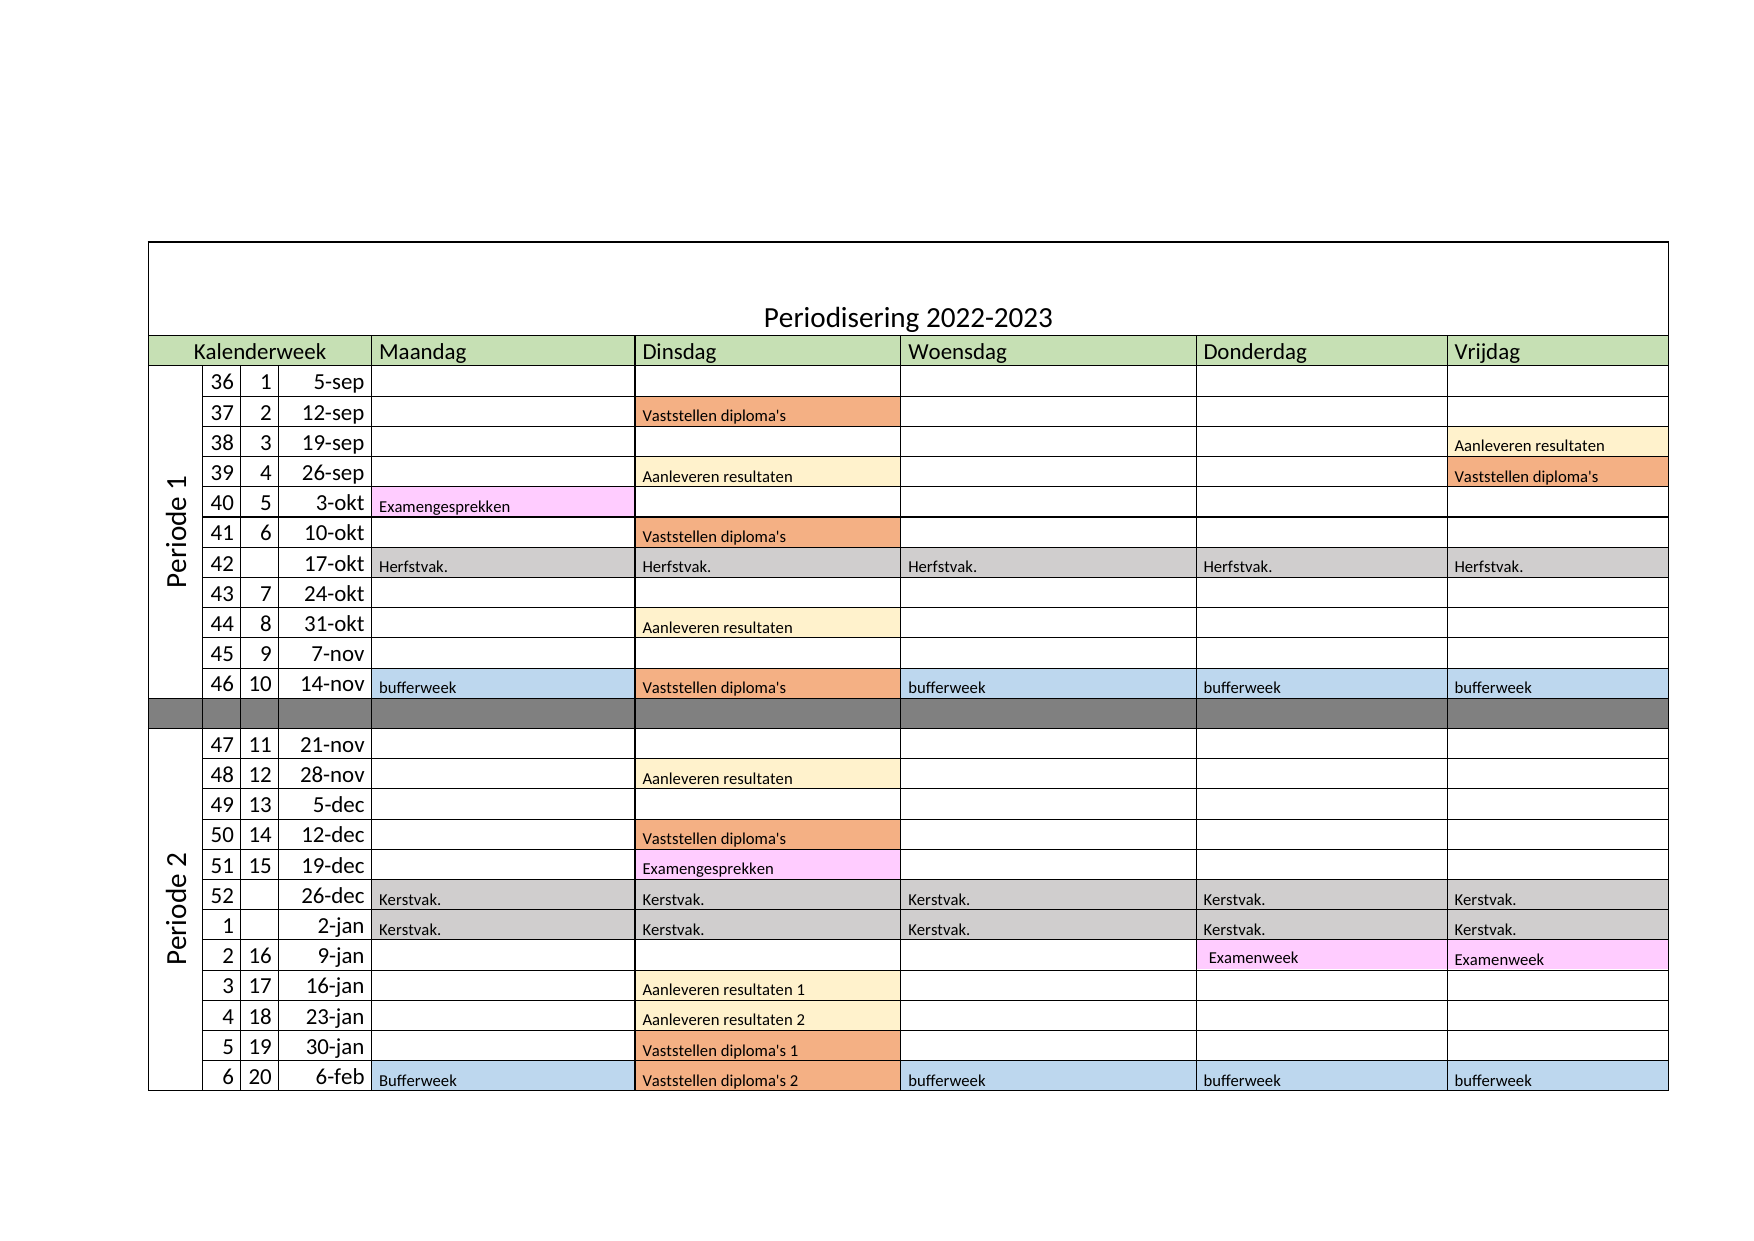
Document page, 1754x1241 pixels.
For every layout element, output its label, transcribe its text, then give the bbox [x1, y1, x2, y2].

table_cell Vaststellen diploma's [636, 397, 900, 426]
table_cell 52 [203, 880, 240, 909]
table_cell Kalenderweek [149, 336, 371, 365]
table_cell Donderdag [1197, 336, 1447, 365]
table_cell 3 [241, 427, 278, 456]
table_cell [372, 457, 634, 486]
table_cell [1197, 608, 1447, 637]
table_cell Kerstvak. [1197, 910, 1447, 939]
table_cell 19-dec [279, 850, 371, 879]
table_cell Vrijdag [1448, 336, 1668, 365]
table_cell 43 [203, 578, 240, 607]
table_cell 19-sep [279, 427, 371, 456]
table_cell [901, 729, 1196, 758]
table_cell 1 [241, 366, 278, 396]
table_cell Kerstvak. [636, 880, 900, 909]
table_cell 3 [203, 971, 240, 1000]
table_cell 13 [241, 789, 278, 818]
table_cell Bufferweek [372, 1061, 634, 1090]
table_cell [901, 487, 1196, 516]
table_cell Examenweek [1197, 940, 1447, 969]
table_cell [1197, 518, 1447, 547]
table_cell [241, 880, 278, 909]
table_cell [1448, 1001, 1668, 1030]
table_cell [1197, 789, 1447, 818]
table_cell 26-dec [279, 880, 371, 909]
table_cell [1197, 699, 1447, 728]
table_cell [372, 578, 634, 607]
table_cell Vaststellen diploma's [1448, 457, 1668, 486]
table_cell [901, 608, 1196, 637]
table_cell Kerstvak. [901, 910, 1196, 939]
table_cell 21-nov [279, 729, 371, 758]
table_cell 14-nov [279, 669, 371, 698]
table_cell [1197, 971, 1447, 1000]
table_cell [1448, 578, 1668, 607]
table_cell Herfstvak. [901, 548, 1196, 577]
table_cell Vaststellen diploma's [636, 669, 900, 698]
table_cell [636, 789, 900, 818]
table_cell [901, 578, 1196, 607]
table_cell Herfstvak. [1197, 548, 1447, 577]
table_cell 5 [203, 1031, 240, 1060]
table_cell 36 [203, 366, 240, 396]
table_cell Periode 1 [149, 366, 202, 698]
table_cell [636, 940, 900, 969]
table_cell 7 [241, 578, 278, 607]
table_cell 44 [203, 608, 240, 637]
table_cell [1197, 820, 1447, 849]
table_cell Maandag [372, 336, 634, 365]
table_cell 23-jan [279, 1001, 371, 1030]
table_cell [1197, 1001, 1447, 1030]
table_cell [901, 397, 1196, 426]
table_cell [372, 397, 634, 426]
table_cell 45 [203, 638, 240, 667]
table_cell [636, 729, 900, 758]
table_cell Examengesprekken [372, 487, 634, 516]
table_cell 2 [241, 397, 278, 426]
table_cell 47 [203, 729, 240, 758]
table_cell 51 [203, 850, 240, 879]
table_cell 26-sep [279, 457, 371, 486]
table_cell 3-okt [279, 487, 371, 516]
table_cell 12 [241, 759, 278, 788]
table_cell [901, 457, 1196, 486]
table_cell 20 [241, 1061, 278, 1090]
table_cell 15 [241, 850, 278, 879]
table_cell Kerstvak. [372, 880, 634, 909]
table_cell 5 [241, 487, 278, 516]
table_cell [372, 1001, 634, 1030]
table_cell 40 [203, 487, 240, 516]
table_cell Vaststellen diploma's [636, 518, 900, 547]
table_cell 12-sep [279, 397, 371, 426]
table_cell 37 [203, 397, 240, 426]
table_cell 9-jan [279, 940, 371, 969]
table_cell 31-okt [279, 608, 371, 637]
table_cell 38 [203, 427, 240, 456]
table_cell 46 [203, 669, 240, 698]
table_cell Aanleveren resultaten [636, 608, 900, 637]
table_cell [203, 699, 240, 728]
table_cell [901, 638, 1196, 667]
table_cell [901, 366, 1196, 396]
table_cell [241, 548, 278, 577]
table_cell 5-dec [279, 789, 371, 818]
table_cell Aanleveren resultaten [636, 759, 900, 788]
table_cell Kerstvak. [1448, 880, 1668, 909]
table_cell Herfstvak. [372, 548, 634, 577]
table_cell 9 [241, 638, 278, 667]
table_cell 8 [241, 608, 278, 637]
table_cell Kerstvak. [636, 910, 900, 939]
table_cell [1197, 578, 1447, 607]
table_cell 48 [203, 759, 240, 788]
table_cell Examengesprekken [636, 850, 900, 879]
table_cell [279, 699, 371, 728]
table_cell 28-nov [279, 759, 371, 788]
table_cell [1448, 638, 1668, 667]
table_cell [901, 820, 1196, 849]
table_cell 11 [241, 729, 278, 758]
table_cell [636, 638, 900, 667]
table_cell [1197, 457, 1447, 486]
table_cell 7-nov [279, 638, 371, 667]
table_cell [1197, 366, 1447, 396]
table_cell Vaststellen diploma's 1 [636, 1031, 900, 1060]
table_cell 6 [203, 1061, 240, 1090]
table_cell bufferweek [1197, 1061, 1447, 1090]
table_cell [372, 789, 634, 818]
table_cell Examenweek [1448, 940, 1668, 969]
table_cell 6-feb [279, 1061, 371, 1090]
table_cell [636, 487, 900, 516]
table_cell 17-okt [279, 548, 371, 577]
table_cell [372, 729, 634, 758]
table_cell [1448, 608, 1668, 637]
table_cell [901, 789, 1196, 818]
table_cell 17 [241, 971, 278, 1000]
table_cell bufferweek [1448, 669, 1668, 698]
table_cell Vaststellen diploma's [636, 820, 900, 849]
table_cell 16-jan [279, 971, 371, 1000]
table_cell 18 [241, 1001, 278, 1030]
table_cell [372, 427, 634, 456]
table_cell 30-jan [279, 1031, 371, 1060]
table_cell Kerstvak. [1197, 880, 1447, 909]
table_cell [1197, 397, 1447, 426]
table_cell Aanleveren resultaten 2 [636, 1001, 900, 1030]
table_cell [1448, 820, 1668, 849]
table_cell 10 [241, 669, 278, 698]
table_cell 1 [203, 910, 240, 939]
table_cell [901, 971, 1196, 1000]
table_cell 10-okt [279, 518, 371, 547]
table_cell 2 [203, 940, 240, 969]
table_cell [1448, 759, 1668, 788]
table_cell [1448, 789, 1668, 818]
table_cell 14 [241, 820, 278, 849]
table_cell Aanleveren resultaten [1448, 427, 1668, 456]
table_cell [241, 699, 278, 728]
table_cell [149, 699, 202, 728]
table_cell 6 [241, 518, 278, 547]
table_cell [1448, 699, 1668, 728]
table_cell 12-dec [279, 820, 371, 849]
table_cell [901, 850, 1196, 879]
table_cell [1448, 971, 1668, 1000]
table_cell [372, 699, 634, 728]
table_cell 16 [241, 940, 278, 969]
table_cell 19 [241, 1031, 278, 1060]
table_cell [1197, 1031, 1447, 1060]
table_cell bufferweek [1197, 669, 1447, 698]
table_cell [901, 699, 1196, 728]
table_cell [636, 578, 900, 607]
table_cell [636, 366, 900, 396]
table_cell bufferweek [372, 669, 634, 698]
table_cell [1448, 518, 1668, 547]
table_cell [901, 518, 1196, 547]
table_cell [1448, 487, 1668, 516]
table_cell bufferweek [901, 669, 1196, 698]
table_cell Herfstvak. [1448, 548, 1668, 577]
table_cell 50 [203, 820, 240, 849]
table_cell [372, 850, 634, 879]
table_cell [372, 1031, 634, 1060]
table_cell [1197, 638, 1447, 667]
table_cell Woensdag [901, 336, 1196, 365]
table_cell [901, 427, 1196, 456]
table_cell [1197, 850, 1447, 879]
table_cell Periode 2 [149, 729, 202, 1090]
table_cell 4 [203, 1001, 240, 1030]
table_cell 49 [203, 789, 240, 818]
table_cell [372, 820, 634, 849]
table_cell [372, 759, 634, 788]
table_cell [372, 940, 634, 969]
table_cell [901, 759, 1196, 788]
table_cell [1448, 850, 1668, 879]
table_cell [901, 940, 1196, 969]
table_cell 39 [203, 457, 240, 486]
table_cell Kerstvak. [372, 910, 634, 939]
table_cell Aanleveren resultaten [636, 457, 900, 486]
table_cell [372, 971, 634, 1000]
table_header Periodisering 2022-2023 [149, 243, 1668, 335]
table_cell bufferweek [901, 1061, 1196, 1090]
table_cell Herfstvak. [636, 548, 900, 577]
table_cell [901, 1001, 1196, 1030]
table_cell [372, 366, 634, 396]
table_cell [1448, 1031, 1668, 1060]
table_cell [1448, 729, 1668, 758]
table_cell 5-sep [279, 366, 371, 396]
table_cell 4 [241, 457, 278, 486]
table_cell [1448, 366, 1668, 396]
table_cell Kerstvak. [1448, 910, 1668, 939]
table_cell [1197, 729, 1447, 758]
table_cell [372, 638, 634, 667]
table_cell Kerstvak. [901, 880, 1196, 909]
table_cell [901, 1031, 1196, 1060]
table_cell [372, 518, 634, 547]
table_cell [1197, 759, 1447, 788]
table_cell [241, 910, 278, 939]
table_cell [636, 699, 900, 728]
table_cell Aanleveren resultaten 1 [636, 971, 900, 1000]
table_cell [1448, 397, 1668, 426]
table_cell [1197, 487, 1447, 516]
table_cell [1197, 427, 1447, 456]
table_cell 41 [203, 518, 240, 547]
table_cell Dinsdag [636, 336, 900, 365]
table_cell [372, 608, 634, 637]
table_cell Vaststellen diploma's 2 [636, 1061, 900, 1090]
table_cell 42 [203, 548, 240, 577]
table_cell [636, 427, 900, 456]
table_cell 24-okt [279, 578, 371, 607]
table_cell 2-jan [279, 910, 371, 939]
table_cell bufferweek [1448, 1061, 1668, 1090]
